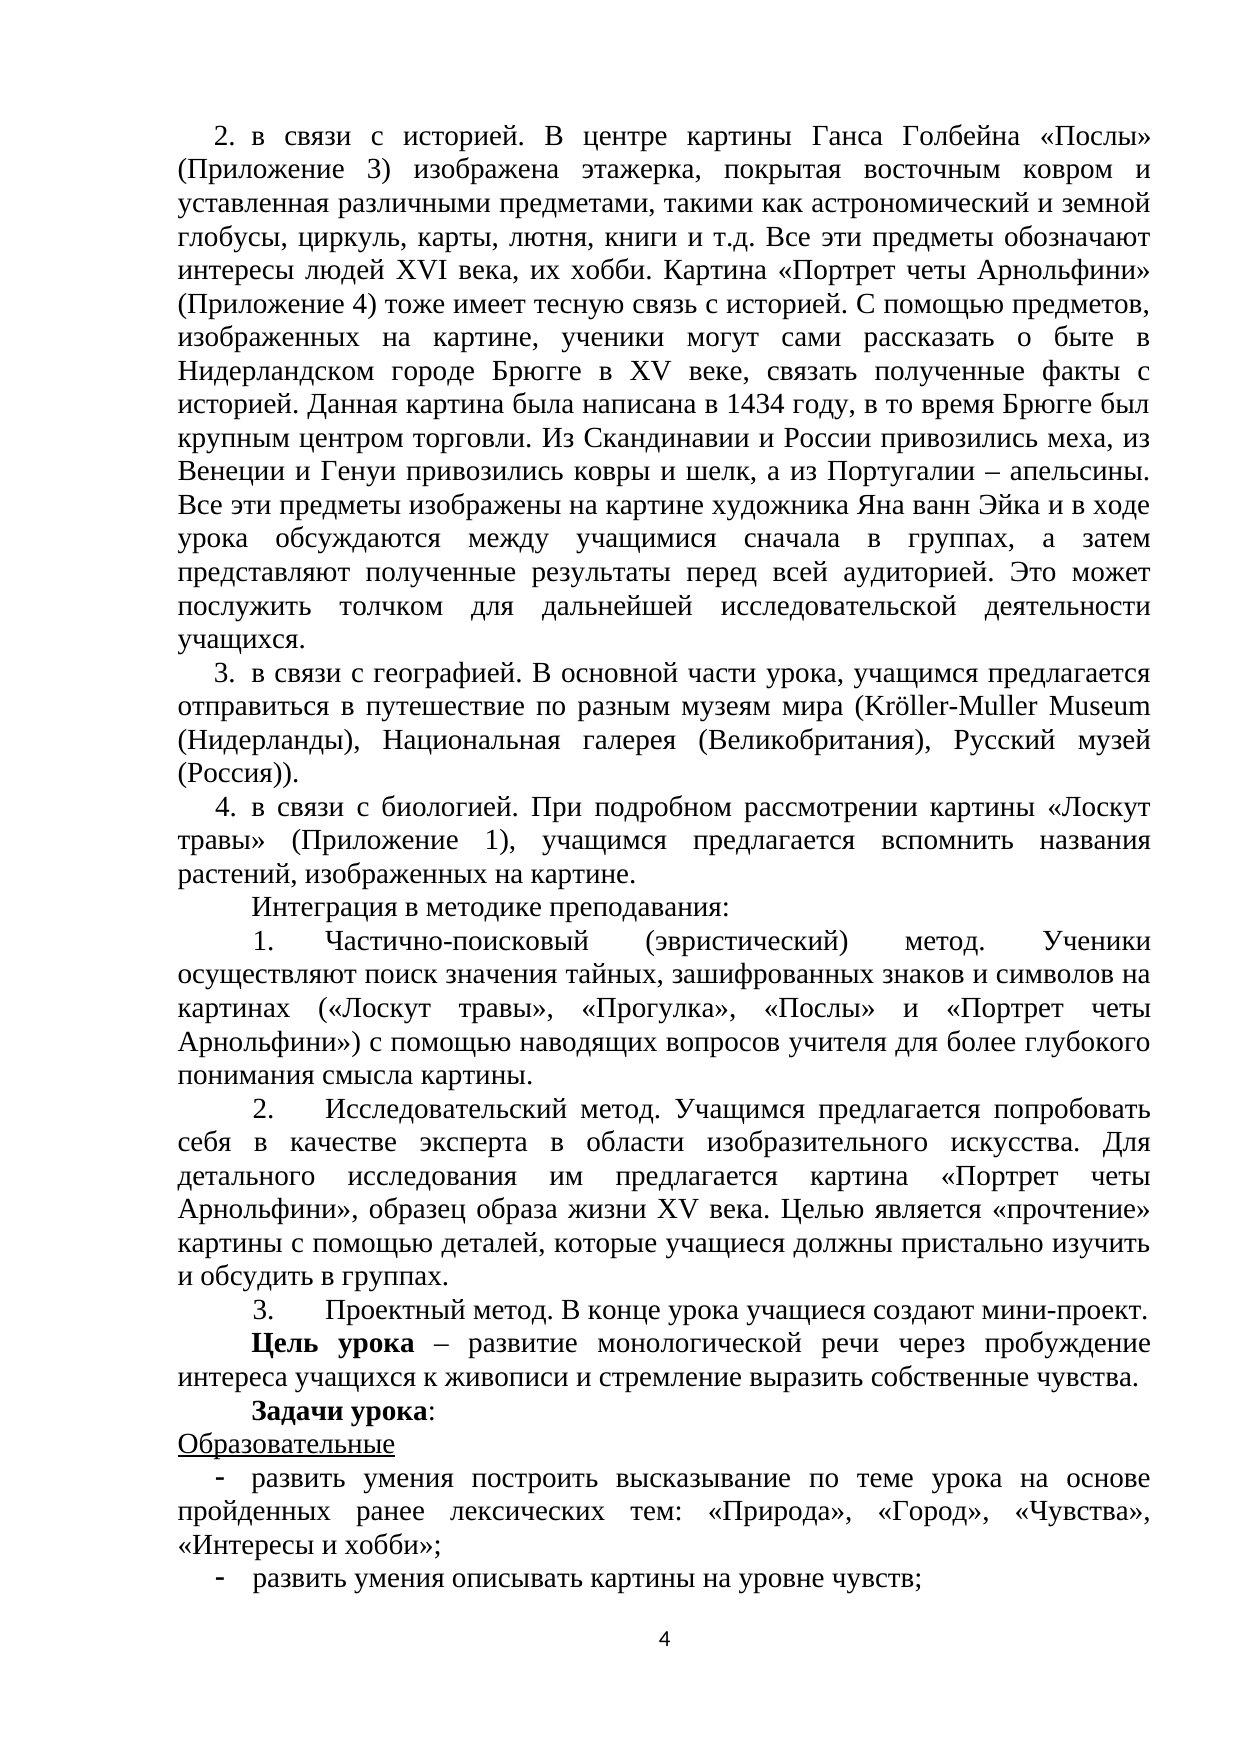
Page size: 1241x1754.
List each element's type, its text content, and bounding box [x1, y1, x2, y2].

list Исследовательский метод. Учащимся предлагается попробовать себя в качестве эксперта в области изобразительного искусства. Для детального исследования им предлагается картина «Портрет четы Арнольфини», образец образа жизни XV века. Целью является «прочтение» картины с помощью деталей, которые учащиеся должны пристально изучить и обсудить в группах. [177, 1091, 1152, 1292]
text Интеграция в методике преподавания: [177, 889, 1152, 923]
list в связи с историей. В центре картины Ганса Голбейна «Послы» (Приложение 3) изображена этажерка, покрытая восточным ковром и уставленная различными предметами, такими как астрономический и земной глобусы, циркуль, карты, лютня, книги и т.д. Все эти предметы обозначают интересы людей XVI века, их хобби. Картина «Портрет четы Арнольфини» (Приложение 4) тоже имеет тесную связь с историей. С помощью предметов, изображенных на картине, ученики могут сами рассказать о быте в Нидерландском городе Брюгге в XV веке, связать полученные факты с историей. Данная картина была написана в 1434 году, в то время Брюгге был крупным центром торговли. Из Скандинавии и России привозились меха, из Венеции и Генуи привозились ковры и шелк, а из Португалии – апельсины. Все эти предметы изображены на картине художника Яна ванн Эйка и в ходе урока обсуждаются между учащимися сначала в группах, а затем представляют полученные результаты перед всей аудиторией. Это может послужить толчком для дальнейшей исследовательской деятельности учащихся. [177, 118, 1152, 655]
list Проектный метод. В конце урока учащиеся создают мини-проект. [177, 1292, 1152, 1326]
list в связи с биологией. При подробном рассмотрении картины «Лоскут травы» (Приложение 1), учащимся предлагается вспомнить названия растений, изображенных на картине. [177, 789, 1152, 889]
text Задачи урока: [177, 1393, 1152, 1426]
list развить умения построить высказывание по теме урока на основе пройденных ранее лексических тем: «Природа», «Город», «Чувства», «Интересы и хобби»; [177, 1460, 1152, 1561]
text Образовательные [177, 1426, 1152, 1460]
list в связи с географией. В основной части урока, учащимся предлагается отправиться в путешествие по разным музеям мира (Kröller-Muller Museum (Нидерланды), Национальная галерея (Великобритания), Русский музей (Россия)). [177, 655, 1152, 789]
text Цель урока – развитие монологической речи через пробуждение интереса учащихся к живописи и стремление выразить собственные чувства. [177, 1326, 1152, 1393]
list развить умения описывать картины на уровне чувств; [215, 1561, 1152, 1594]
list Частично-поисковый (эвристический) метод. Ученики осуществляют поиск значения тайных, зашифрованных знаков и символов на картинах («Лоскут травы», «Прогулка», «Послы» и «Портрет четы Арнольфини») с помощью наводящих вопросов учителя для более глубокого понимания смысла картины. [177, 923, 1152, 1091]
